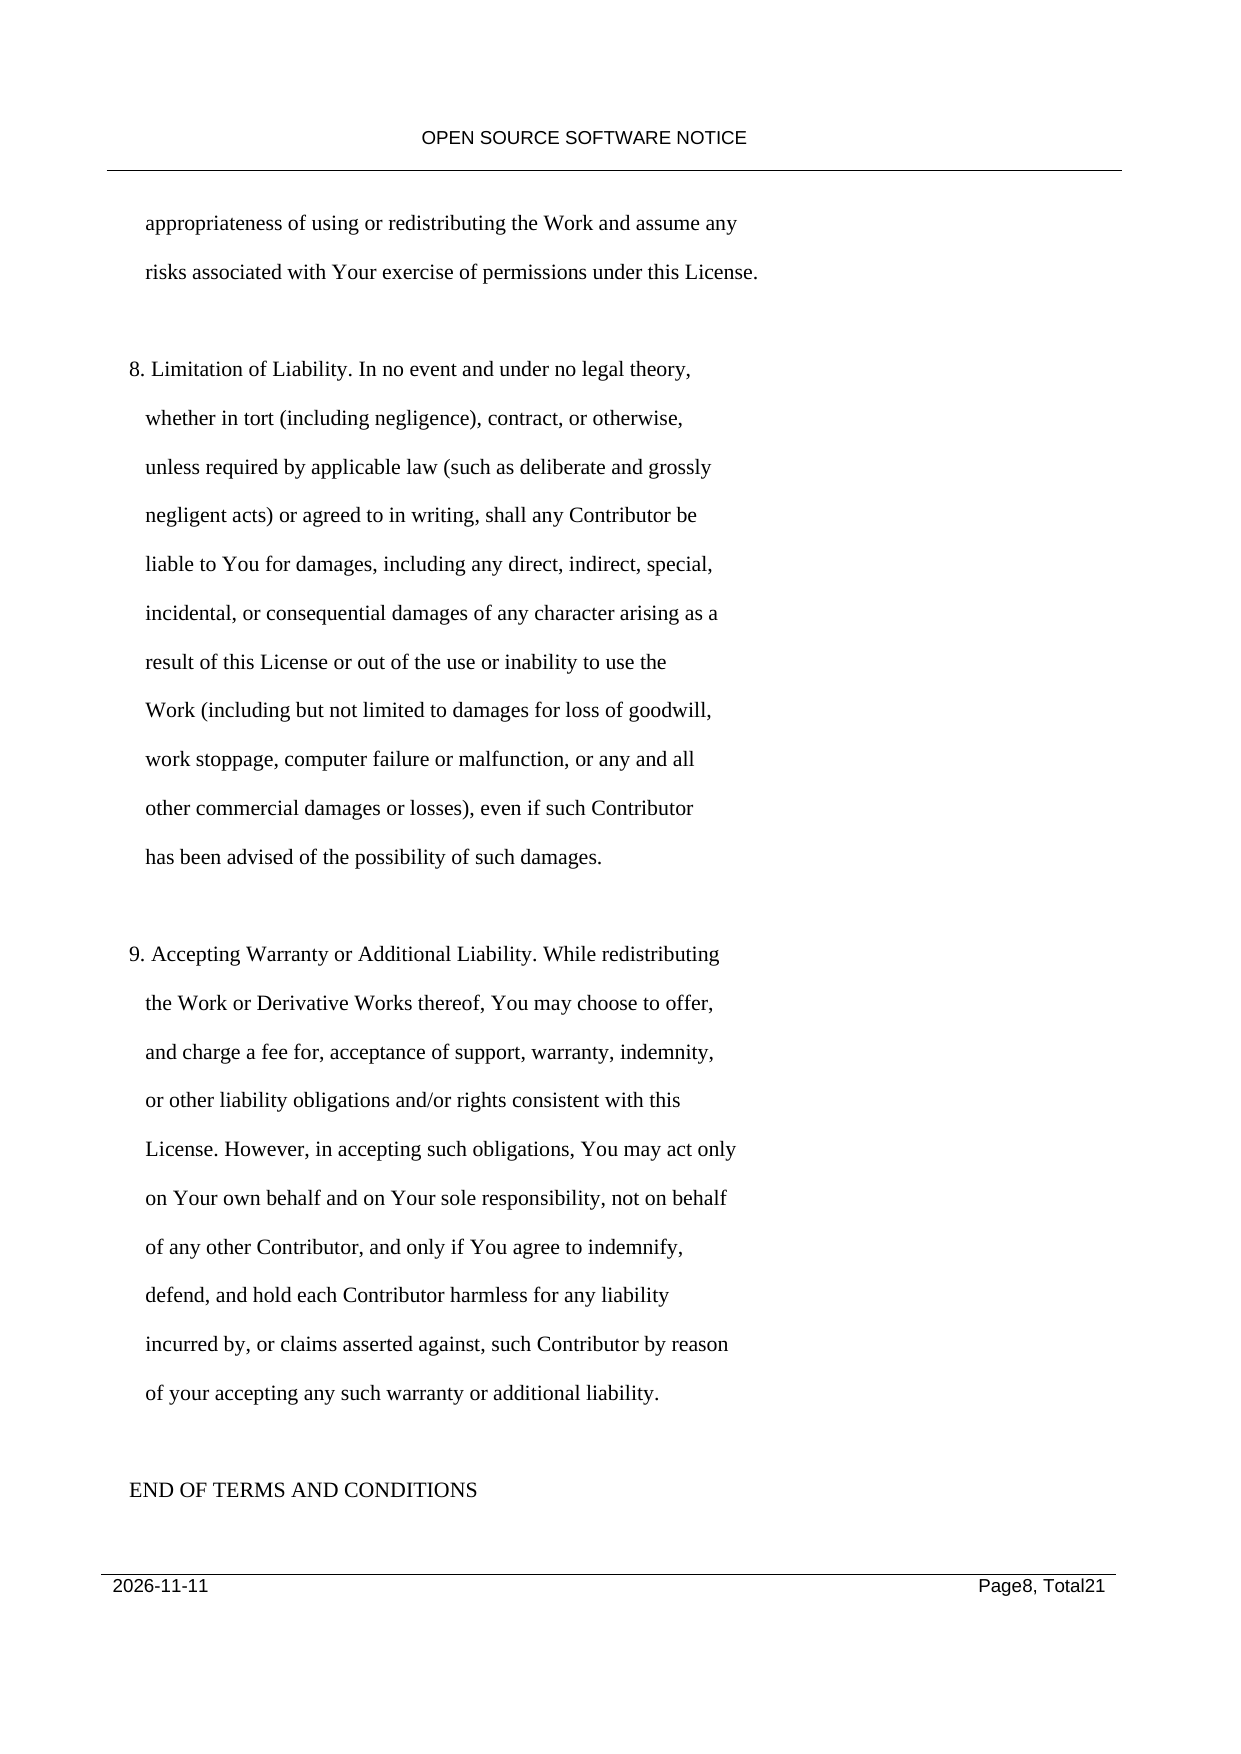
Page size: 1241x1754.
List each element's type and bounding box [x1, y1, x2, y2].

text [112, 206, 1128, 1506]
